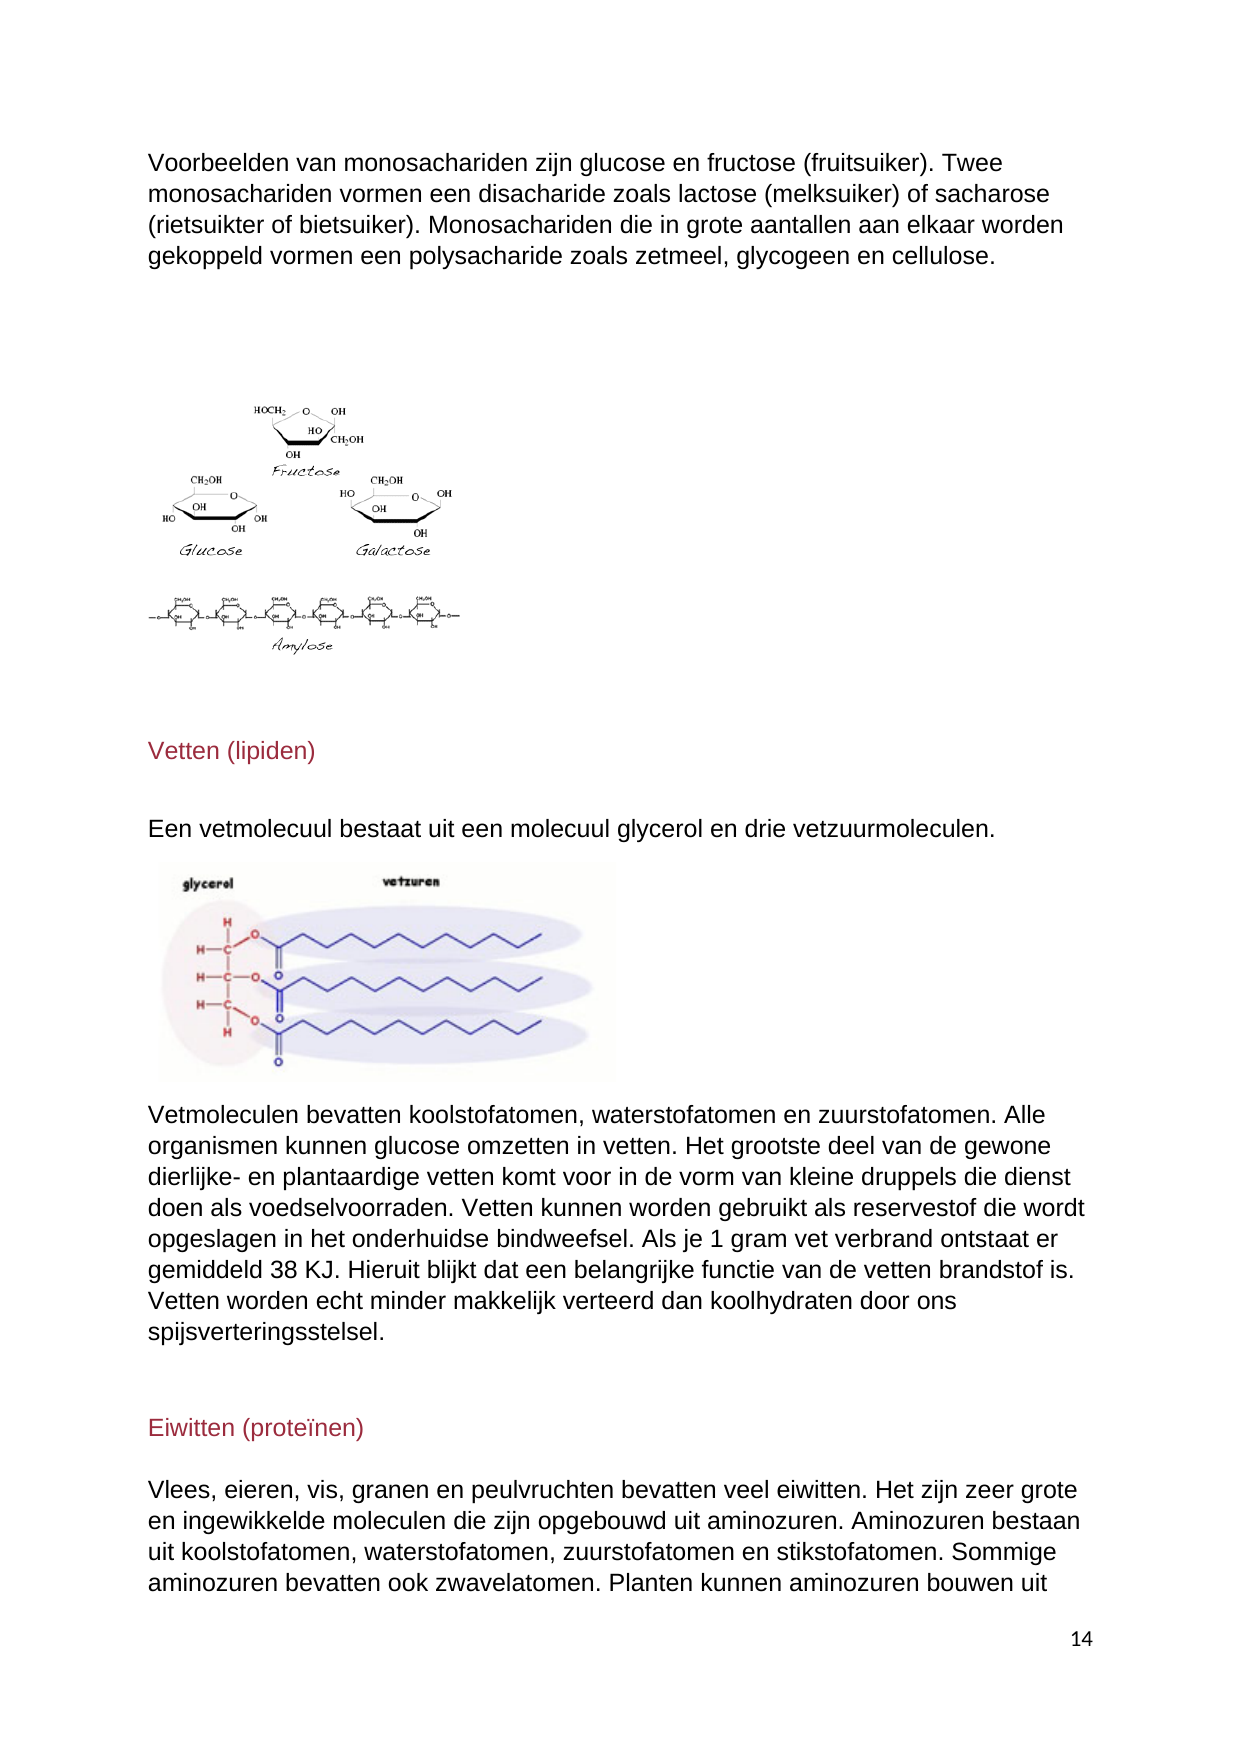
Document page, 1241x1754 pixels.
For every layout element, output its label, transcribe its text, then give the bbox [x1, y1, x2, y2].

subtitle Eiwitten (proteïnen) [148, 1412, 1093, 1441]
text Vetmoleculen bevatten koolstofatomen, waterstofatomen en zuurstofatomen. Alle organismen kunnen glucose omzetten in vetten. Het grootste deel van de gewone dierlijke- en plantaardige vetten komt voor in de vorm van kleine druppels die dienst doen als voedselvoorraden. Vetten kunnen worden gebruikt als reservestof die wordt opgeslagen in het onderhuidse bindweefsel. Als je 1 gram vet verbrand ontstaat er gemiddeld 38 KJ. Hieruit blijkt dat een belangrijke functie van de vetten brandstof is. Vetten worden echt minder makkelijk verteerd dan koolhydraten door ons spijsverteringsstelsel. [148, 1100, 1093, 1346]
subtitle Vetten (lipiden) [148, 736, 1093, 764]
picture [147, 862, 617, 1082]
text Voorbeelden van monosachariden zijn glucose en fructose (fruitsuiker). Twee monosachariden vormen een disacharide zoals lactose (melksuiker) of sacharose (rietsuikter of bietsuiker). Monosachariden die in grote aantallen aan elkaar worden gekoppeld vormen een polysacharide zoals zetmeel, glycogeen en cellulose. [148, 148, 1093, 269]
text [148, 1443, 1093, 1596]
picture [130, 394, 490, 664]
text Een vetmolecuul bestaat uit een molecuul glycerol en drie vetzuurmoleculen. [148, 813, 1093, 842]
